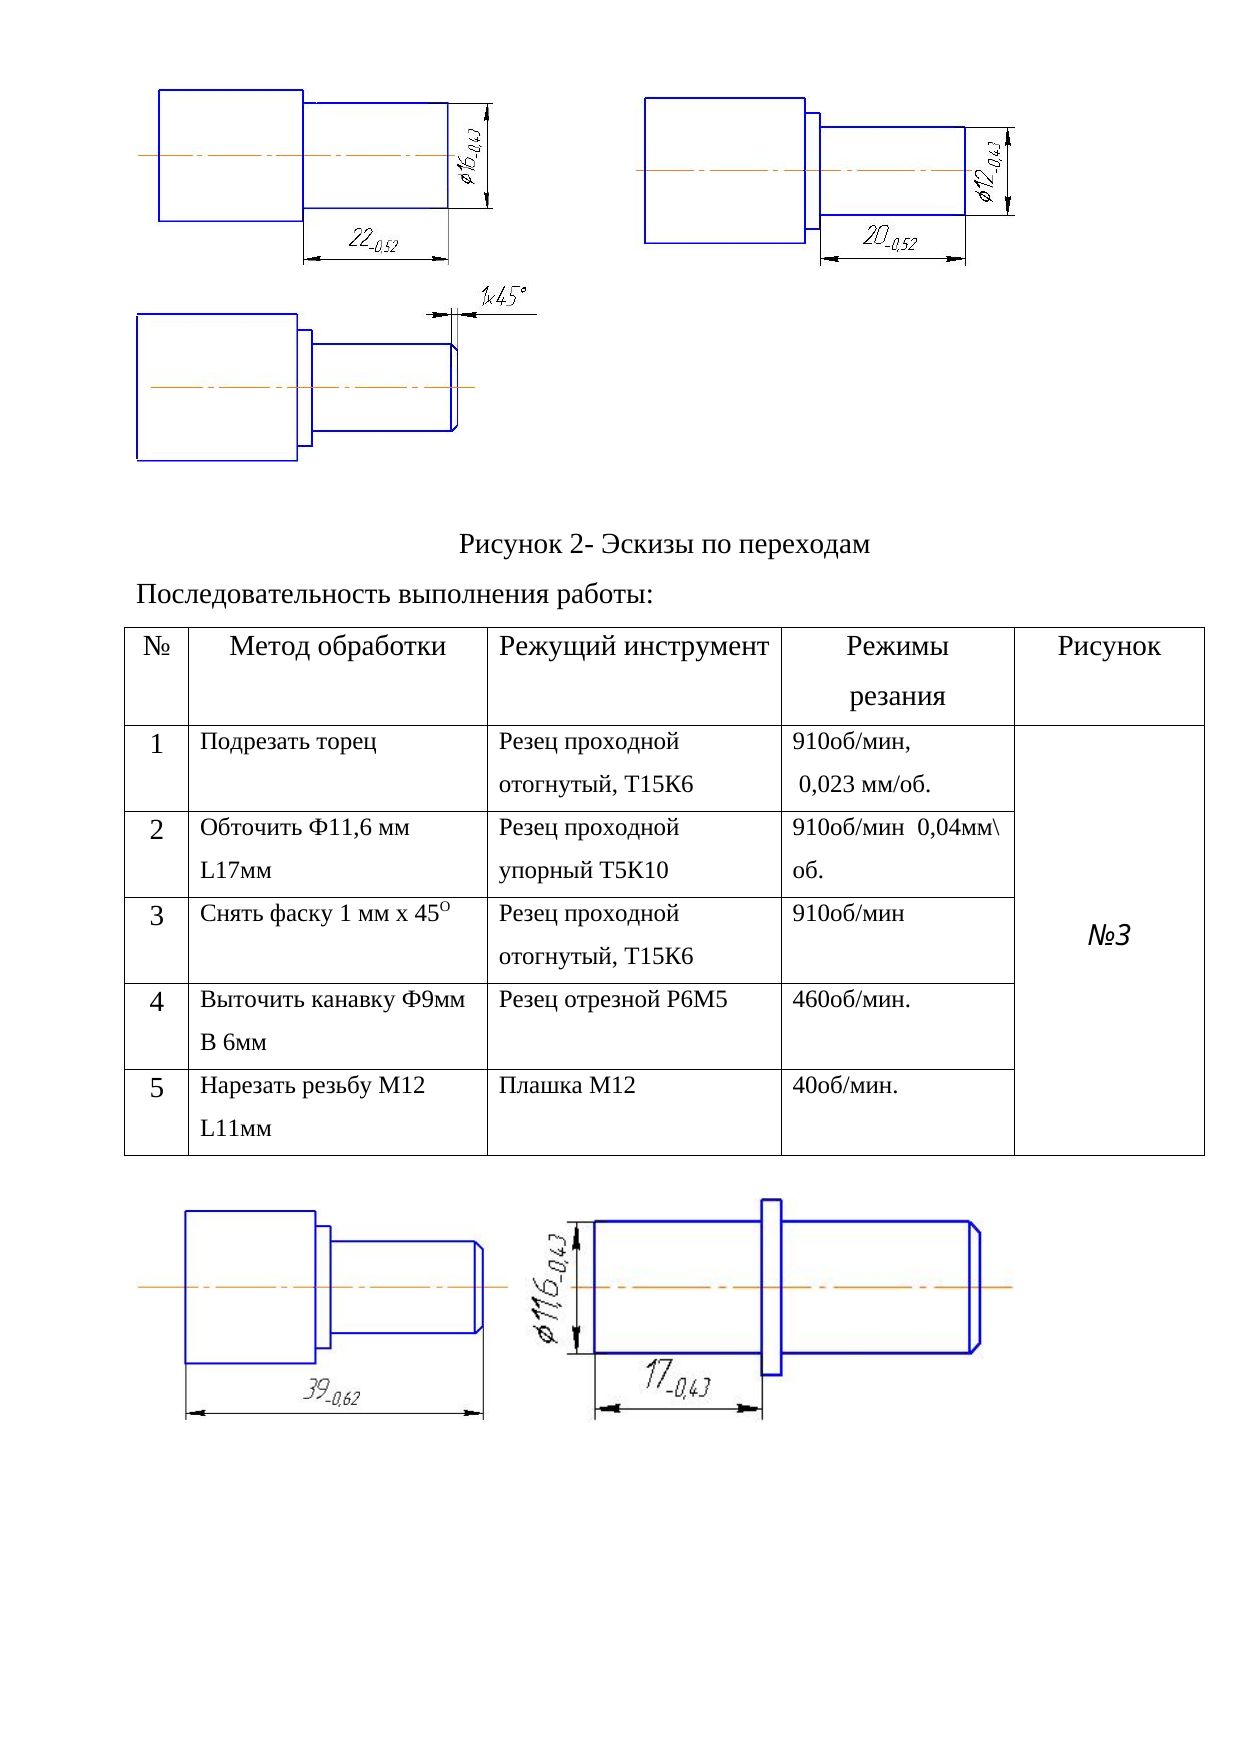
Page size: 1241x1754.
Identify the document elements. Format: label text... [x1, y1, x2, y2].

table_cell Нарезать резьбу М12 L11мм [189, 1070, 487, 1155]
table_cell 2 [125, 812, 188, 897]
table_cell Обточить Ф11,6 мм L17мм [189, 812, 487, 897]
table_cell 5 [125, 1070, 188, 1155]
table_header Метод обработки [189, 628, 487, 725]
picture [633, 96, 1016, 267]
table_cell Подрезать торец [189, 726, 487, 811]
table_cell Резец проходной отогнутый, Т15К6 [488, 898, 781, 983]
table_cell Снять фаску 1 мм х 45О [189, 898, 487, 983]
table_cell Резец проходной отогнутый, Т15К6 [488, 726, 781, 811]
table_cell 910об/мин 0,04мм\об. [782, 812, 1014, 897]
table_cell 1 [125, 726, 188, 811]
table_cell 910об/мин [782, 898, 1014, 983]
table_header Рисунок [1015, 628, 1204, 725]
table_cell 910об/мин, 0,023 мм/об. [782, 726, 1014, 811]
picture [524, 1198, 1014, 1423]
table_header Режущий инструмент [488, 628, 781, 725]
table_cell 460об/мин. [782, 984, 1014, 1069]
table_cell 40об/мин. [782, 1070, 1014, 1155]
table_cell Плашка М12 [488, 1070, 781, 1155]
picture [135, 88, 495, 267]
table_cell Резец проходной упорный Т5К10 [488, 812, 781, 897]
text Последовательность выполнения работы: [136, 576, 1193, 610]
table_cell 4 [125, 984, 188, 1069]
table_header Режимы резания [782, 628, 1014, 725]
picture [135, 280, 538, 462]
table_cell Выточить канавку Ф9мм В 6мм [189, 984, 487, 1069]
table_cell Резец отрезной Р6М5 [488, 984, 781, 1069]
table_cell 3 [125, 898, 188, 983]
table_cell №3 [1015, 726, 1204, 1155]
picture [135, 1209, 510, 1423]
text Рисунок 2- Эскизы по переходам [136, 526, 1193, 560]
table_header № [125, 628, 188, 725]
